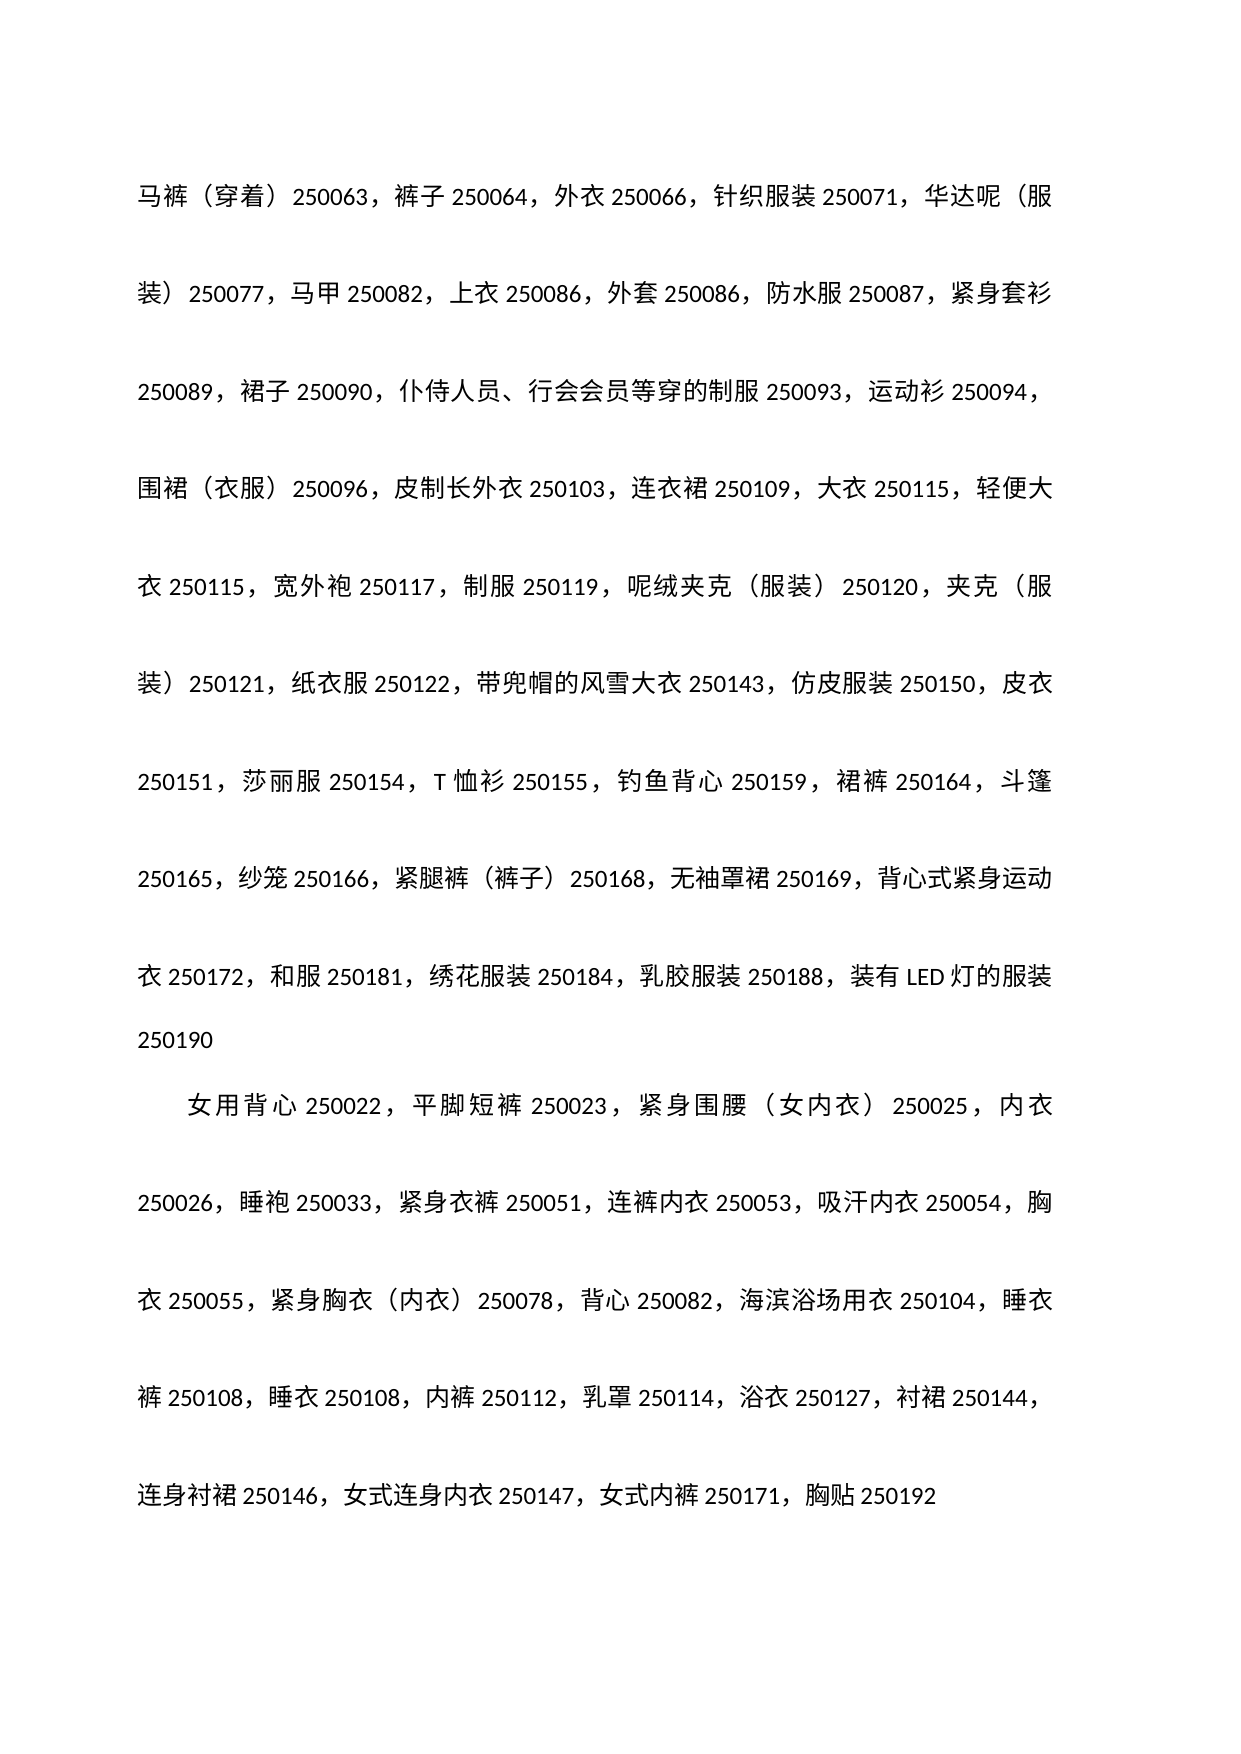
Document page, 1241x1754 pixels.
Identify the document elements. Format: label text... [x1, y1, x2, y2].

text 女用背心250022，平脚短裤250023，紧身围腰（女内衣）250025，内衣250026，睡袍250033，紧身衣裤250051，连裤内衣250053，吸汗内衣250054，胸衣250055，紧身胸衣（内衣）250078，背心250082，海滨浴场用衣250104，睡衣裤250108，睡衣250108，内裤250112，乳罩250114，浴衣250127，衬裙250144，连身衬裙250146，女式连身内衣250147，女式内裤250171，胸贴250192 [137, 1071, 1053, 1526]
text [137, 162, 1053, 1056]
